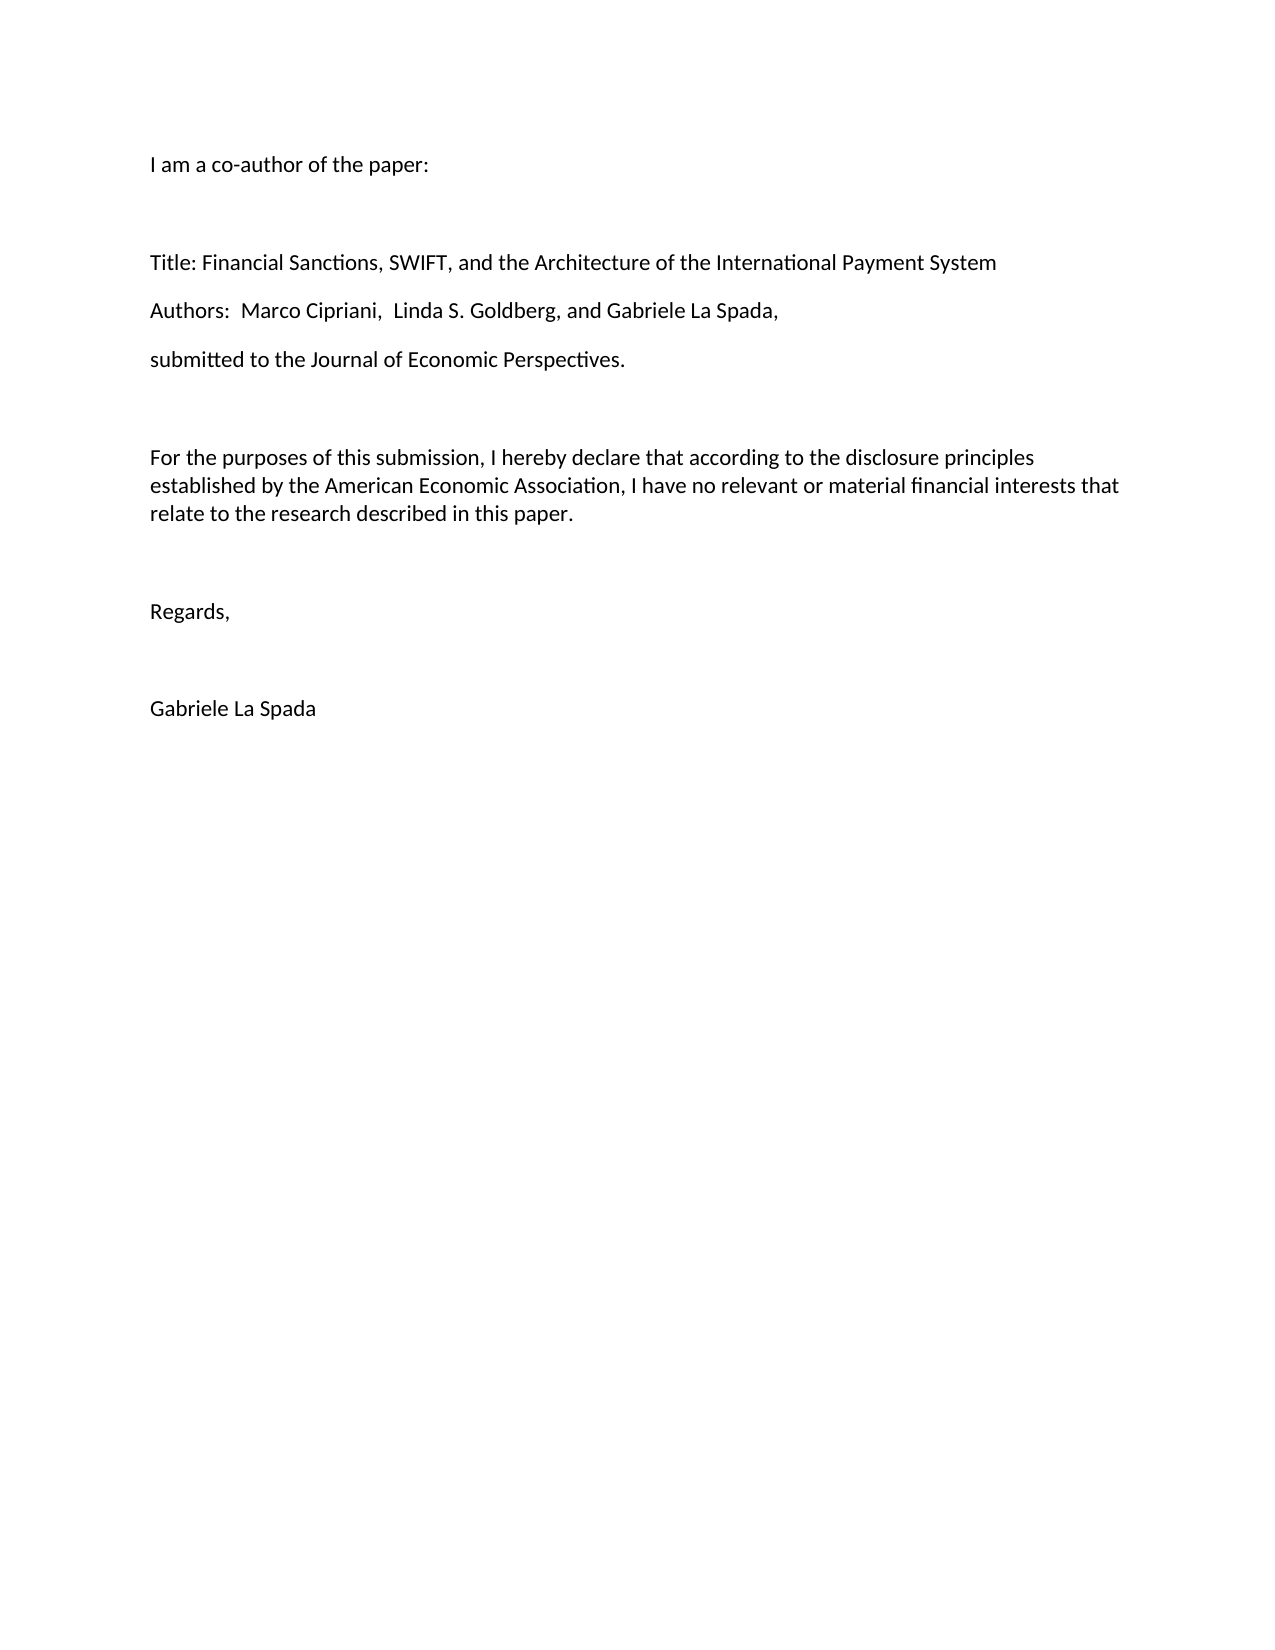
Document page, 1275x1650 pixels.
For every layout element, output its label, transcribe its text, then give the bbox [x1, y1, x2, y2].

text For the purposes of this submission, I hereby declare that according to the disclosure principles established by the American Economic Association, I have no relevant or material financial interests that relate to the research described in this paper. [150, 443, 1125, 527]
text Regards, [150, 597, 1125, 625]
text Authors: Marco Cipriani, Linda S. Goldberg, and Gabriele La Spada, [150, 297, 1125, 324]
text I am a co-author of the paper: [150, 150, 1125, 178]
text Gabriele La Spada [150, 694, 1125, 723]
text submitted to the Journal of Economic Perspectives. [150, 345, 1125, 373]
text Title: Financial Sanctions, SWIFT, and the Architecture of the International Payment System [150, 248, 1125, 276]
